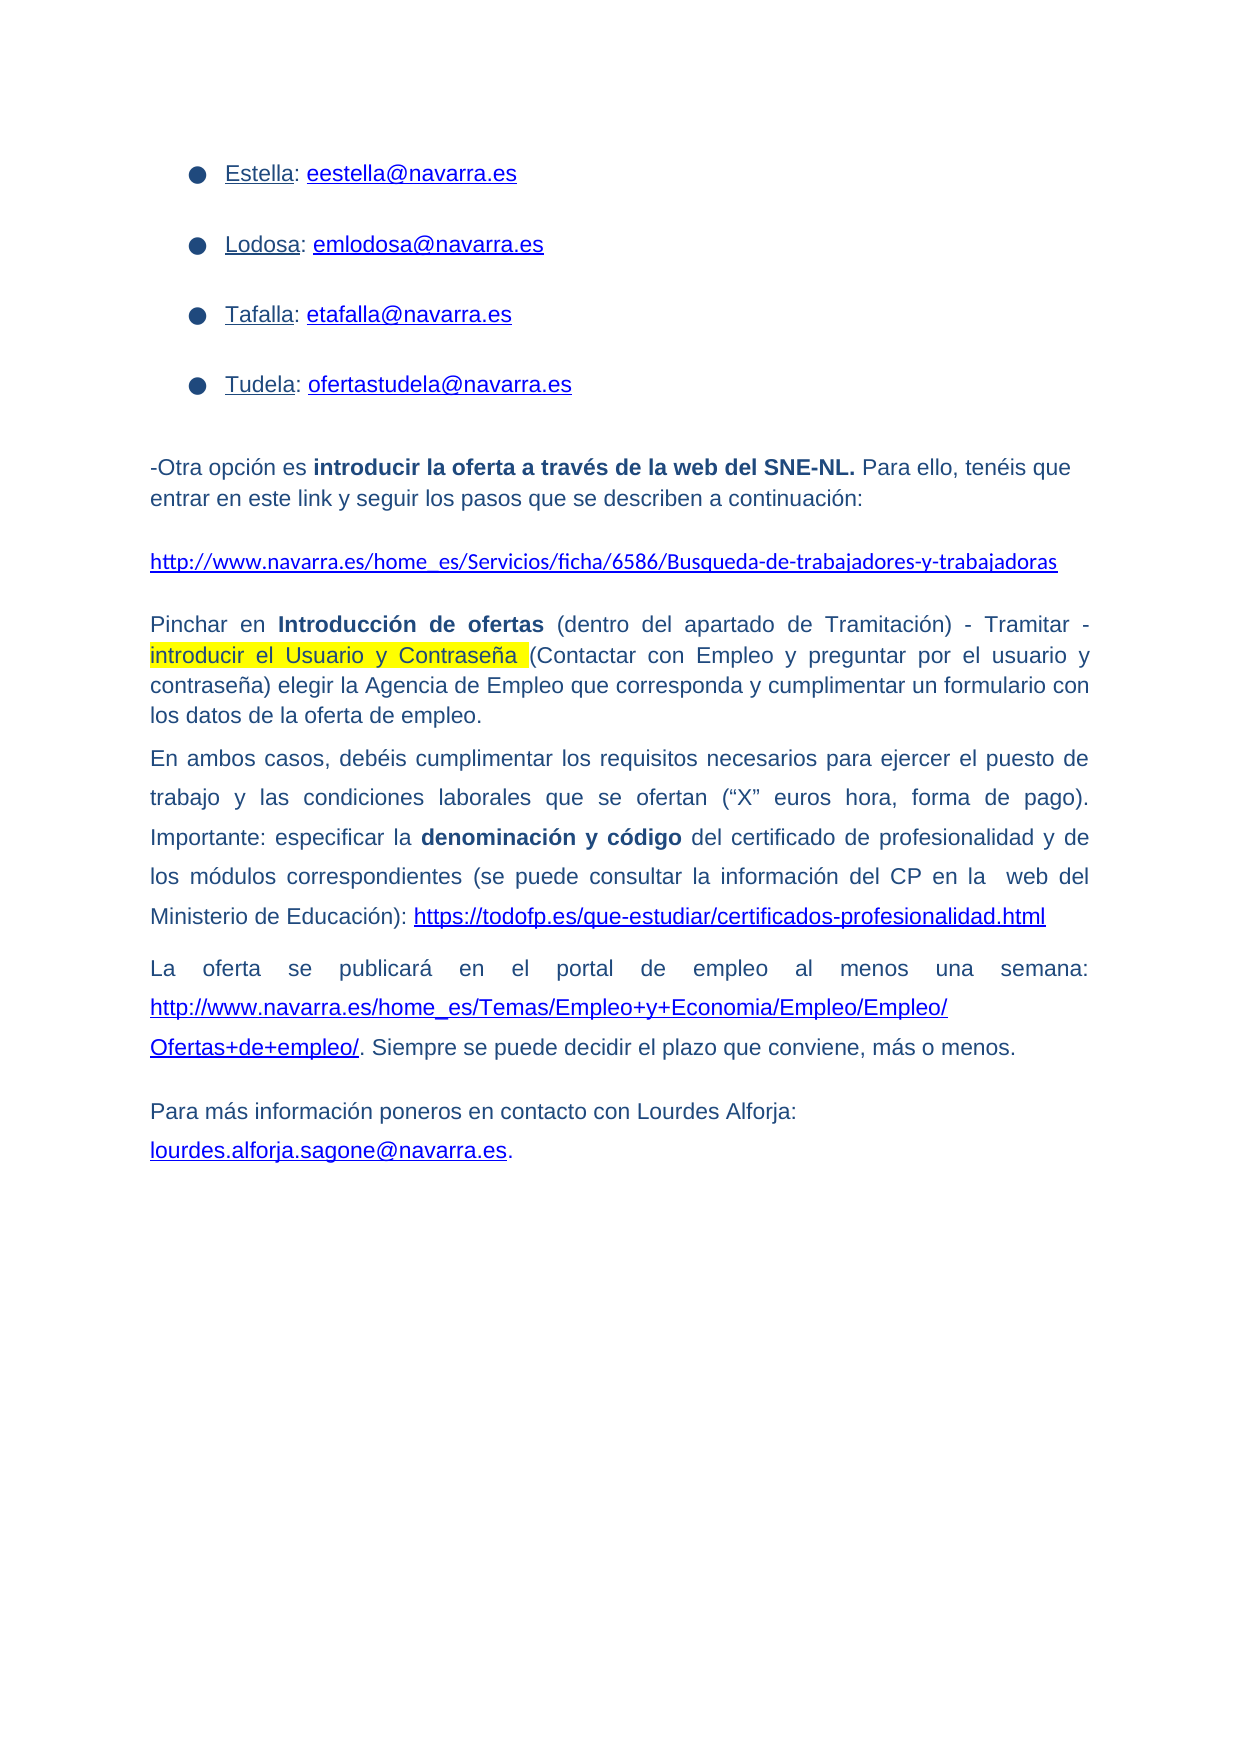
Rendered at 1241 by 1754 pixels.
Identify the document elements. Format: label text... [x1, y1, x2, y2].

list Estella: eestella@navarra.es [187, 148, 1090, 195]
list Tafalla: etafalla@navarra.es [187, 288, 1090, 336]
text Para más información poneros en contacto con Lourdes Alforja: lourdes.alforja.sagone@navarra.es. [150, 1098, 1090, 1164]
text Pinchar en Introducción de ofertas (dentro del apartado de Tramitación) - Tramitar -introducir el Usuario y Contraseña (Contactar con Empleo y preguntar por el usuario y contraseña) elegir la Agencia de Empleo que corresponda y cumplimentar un formulario con los datos de la oferta de empleo. [150, 611, 1090, 728]
text La oferta se publicará en el portal de empleo al menos una semana: http://www.navarra.es/home_es/Temas/Empleo+y+Economia/Empleo/Empleo/Ofertas+de+empleo/. Siempre se puede decidir el plazo que conviene, más o menos. [150, 954, 1090, 1060]
list Lodosa: emlodosa@navarra.es [187, 218, 1090, 265]
text http://www.navarra.es/home_es/Servicios/ficha/6586/Busqueda-de-trabajadores-y-trabajadoras [150, 547, 1090, 575]
text -Otra opción es introducir la oferta a través de la web del SNE-NL. Para ello, tenéis que entrar en este link y seguir los pasos que se describen a continuación: [150, 454, 1090, 511]
list Tudela: ofertastudela@navarra.es [187, 359, 1090, 406]
text En ambos casos, debéis cumplimentar los requisitos necesarios para ejercer el puesto de trabajo y las condiciones laborales que se ofertan (“X” euros hora, forma de pago). Importante: especificar la denominación y código del certificado de profesionalidad y de los módulos correspondientes (se puede consultar la información del CP en la web del Ministerio de Educación): https://todofp.es/que-estudiar/certificados-profesionalidad.html [150, 745, 1090, 929]
